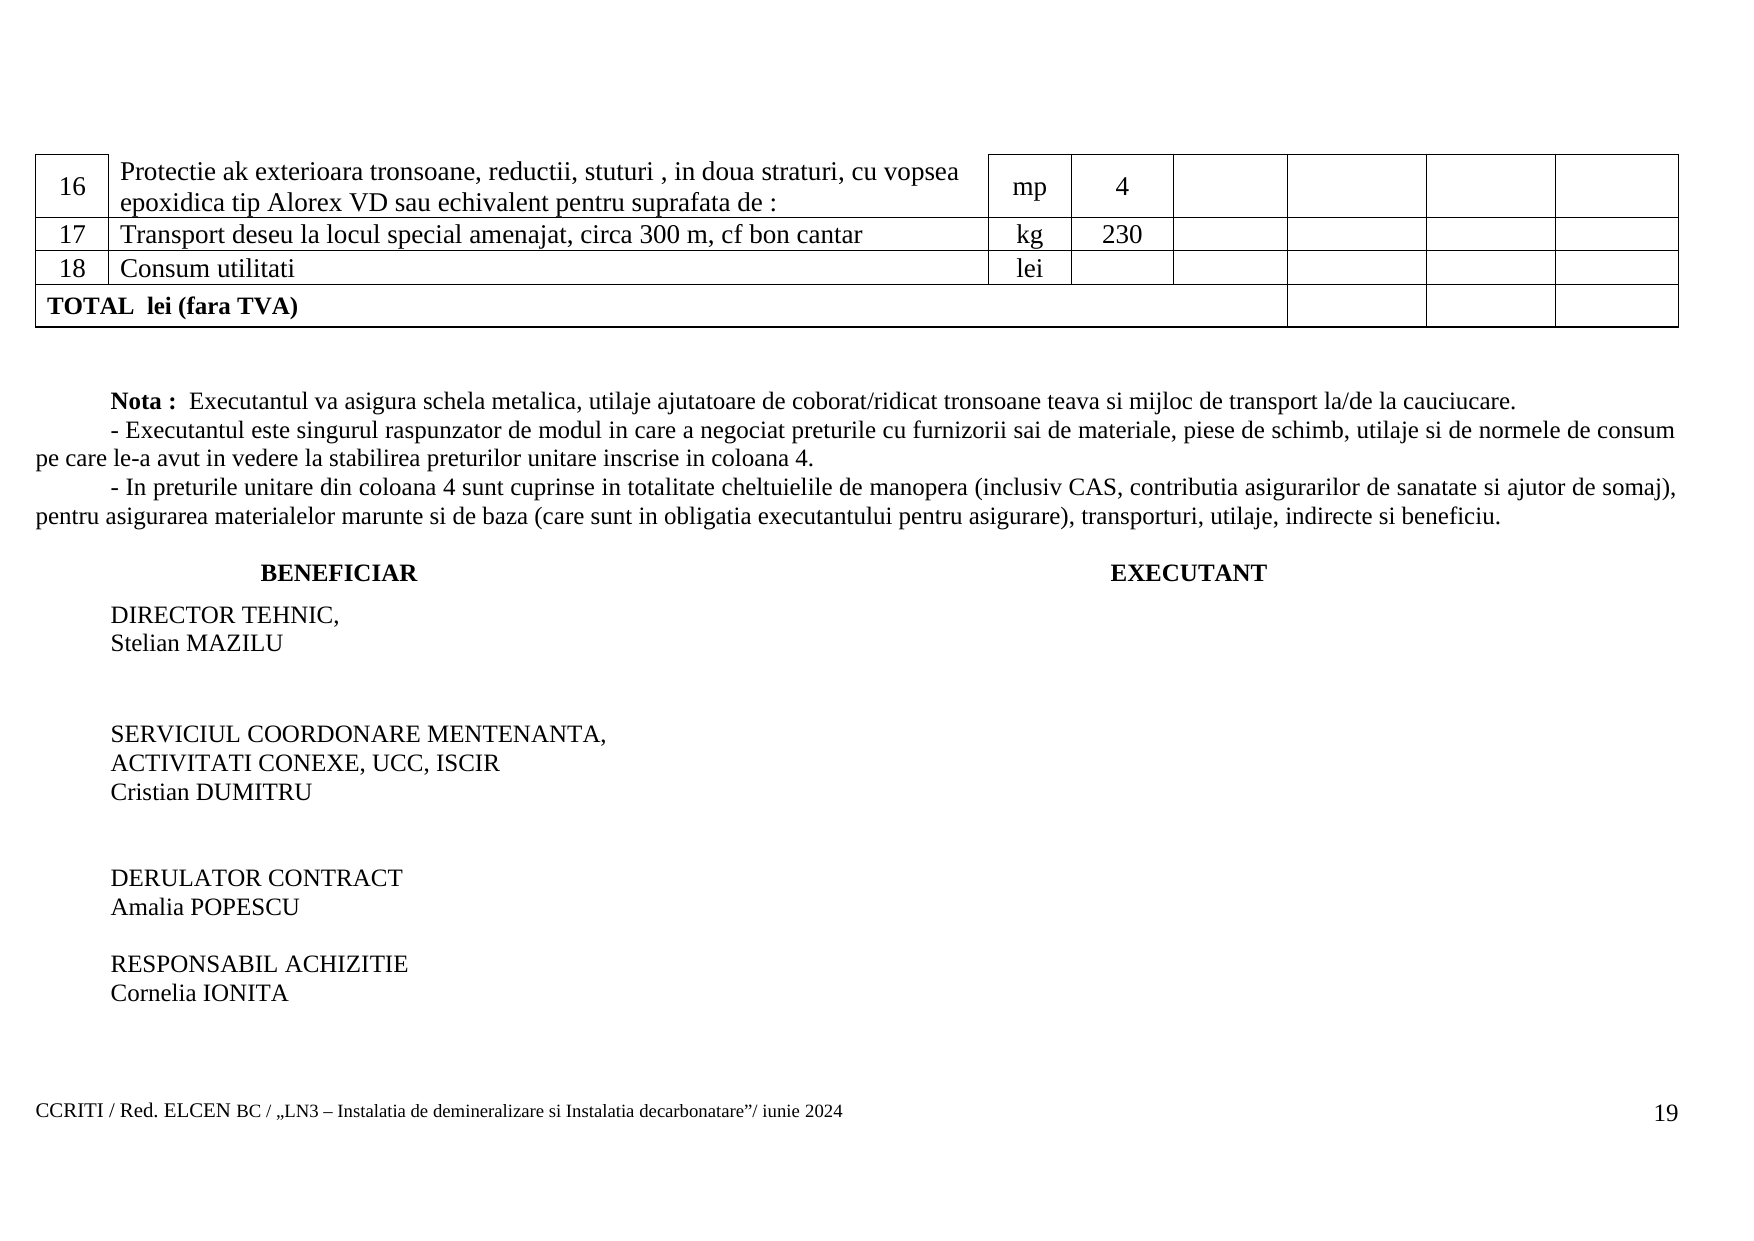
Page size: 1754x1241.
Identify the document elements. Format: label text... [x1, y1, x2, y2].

table_cell [1174, 155, 1287, 217]
text - In preturile unitare din coloana 4 sunt cuprinse in totalitate cheltuielile de manopera (inclusiv CAS, contributia asigurarilor de sanatate si ajutor de somaj), pentru asigurarea materialelor marunte si de baza (care sunt in obligatia executantului pentru asigurare), transporturi, utilaje, indirecte si beneficiu. [35, 472, 1678, 530]
table_cell [1288, 218, 1426, 250]
table_cell [1556, 155, 1678, 217]
table_cell [1288, 285, 1426, 326]
table_cell kg [989, 218, 1071, 250]
text SERVICIUL COORDONARE MENTENANTA, [35, 719, 1678, 748]
text Amalia POPESCU [35, 892, 1678, 921]
text DIRECTOR TEHNIC, [35, 600, 1678, 628]
text - Executantul este singurul raspunzator de modul in care a negociat preturile cu furnizorii sai de materiale, piese de schimb, utilaje si de normele de consum pe care le-a avut in vedere la stabilirea preturilor unitare inscrise in coloana 4. [35, 415, 1678, 472]
table_cell Protectie ak exterioara tronsoane, reductii, stuturi , in doua straturi, cu vopsea epoxidica tip Alorex VD sau echivalent pentru suprafata de : [109, 154, 988, 217]
table_cell 230 [1072, 218, 1173, 250]
table_cell mp [989, 155, 1071, 217]
table_cell [1556, 251, 1678, 284]
table_cell [1556, 285, 1678, 326]
table_cell [1427, 218, 1555, 250]
text ACTIVITATI CONEXE, UCC, ISCIR [35, 748, 1678, 777]
text Nota : Executantul va asigura schela metalica, utilaje ajutatoare de coborat/ridicat tronsoane teava si mijloc de transport la/de la cauciucare. [35, 386, 1678, 415]
text RESPONSABIL ACHIZITIE [35, 949, 1678, 978]
table_cell Transport deseu la locul special amenajat, circa 300 m, cf bon cantar [109, 218, 988, 250]
text Cornelia IONITA [35, 978, 1678, 1007]
text DERULATOR CONTRACT [35, 863, 1678, 892]
table_cell [1427, 155, 1555, 217]
table_cell [1427, 251, 1555, 284]
text Cristian DUMITRU [35, 777, 1678, 806]
text Stelian MAZILU [35, 628, 1678, 657]
table_cell 16 [36, 155, 108, 217]
table_cell Consum utilitati [109, 251, 988, 284]
table_cell [1072, 251, 1173, 284]
text BENEFICIAR EXECUTANT [35, 558, 1678, 587]
table_cell 17 [36, 218, 108, 250]
table_cell [1556, 218, 1678, 250]
table_cell [1288, 251, 1426, 284]
table_cell [1427, 285, 1555, 326]
table_cell TOTAL lei (fara TVA) [36, 285, 1287, 326]
table_cell [1174, 251, 1287, 284]
table_cell [1174, 218, 1287, 250]
table_cell [1288, 155, 1426, 217]
table_cell 18 [36, 251, 108, 284]
table_cell lei [989, 251, 1071, 284]
table_cell 4 [1072, 155, 1173, 217]
